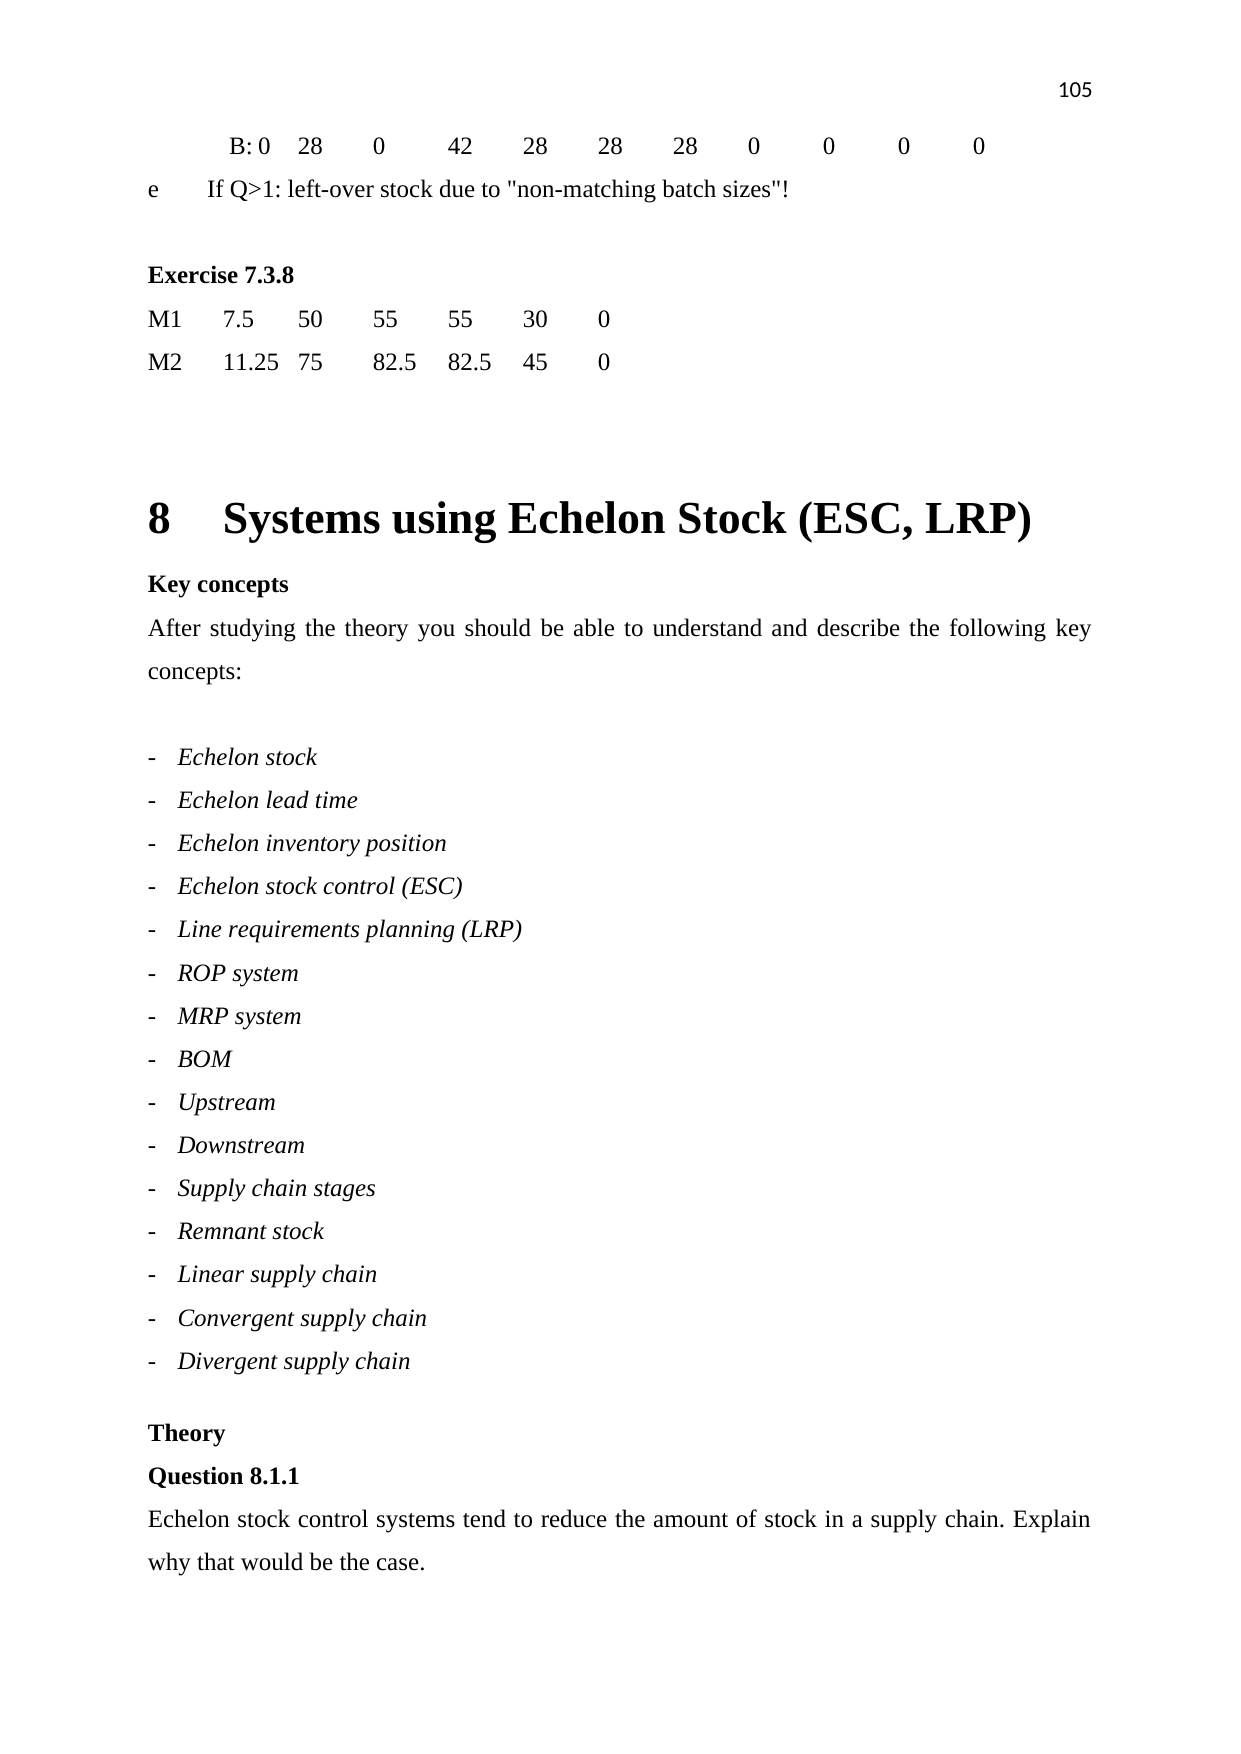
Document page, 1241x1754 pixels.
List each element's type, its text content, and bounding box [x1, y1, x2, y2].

text After studying the theory you should be able to understand and describe the following key concepts: [148, 613, 1092, 684]
text 8 Systems using Echelon Stock (ESC, LRP) [148, 491, 1092, 543]
text - BOM [148, 1044, 1092, 1073]
text - Echelon stock control (ESC) [148, 871, 1092, 900]
text - Supply chain stages [148, 1173, 1092, 1202]
text e If Q>1: left-over stock due to "non-matching batch sizes"! [148, 174, 1092, 203]
text - Divergent supply chain [148, 1346, 1092, 1374]
text - Upstream [148, 1087, 1092, 1116]
text Exercise 7.3.8 [148, 261, 1092, 289]
text Echelon stock control systems tend to reduce the amount of stock in a supply chain. Explain why that would be the case. [148, 1504, 1092, 1576]
text - Line requirements planning (LRP) [148, 914, 1092, 943]
text Key concepts [148, 569, 1092, 598]
text - Convergent supply chain [148, 1303, 1092, 1331]
text M2 11.25 75 82.5 82.5 45 0 [148, 347, 1092, 376]
text Theory [148, 1418, 1092, 1446]
text M1 7.5 50 55 55 30 0 [148, 304, 1092, 332]
text - Echelon stock [148, 742, 1092, 771]
text - ROP system [148, 958, 1092, 986]
text Question 8.1.1 [148, 1461, 1092, 1489]
text B: 0 28 0 42 28 28 28 0 0 0 0 [148, 131, 1092, 160]
text - Echelon lead time [148, 785, 1092, 814]
text - Linear supply chain [148, 1259, 1092, 1288]
text - Downstream [148, 1130, 1092, 1159]
text - MRP system [148, 1001, 1092, 1029]
text - Remnant stock [148, 1216, 1092, 1245]
text - Echelon inventory position [148, 828, 1092, 857]
